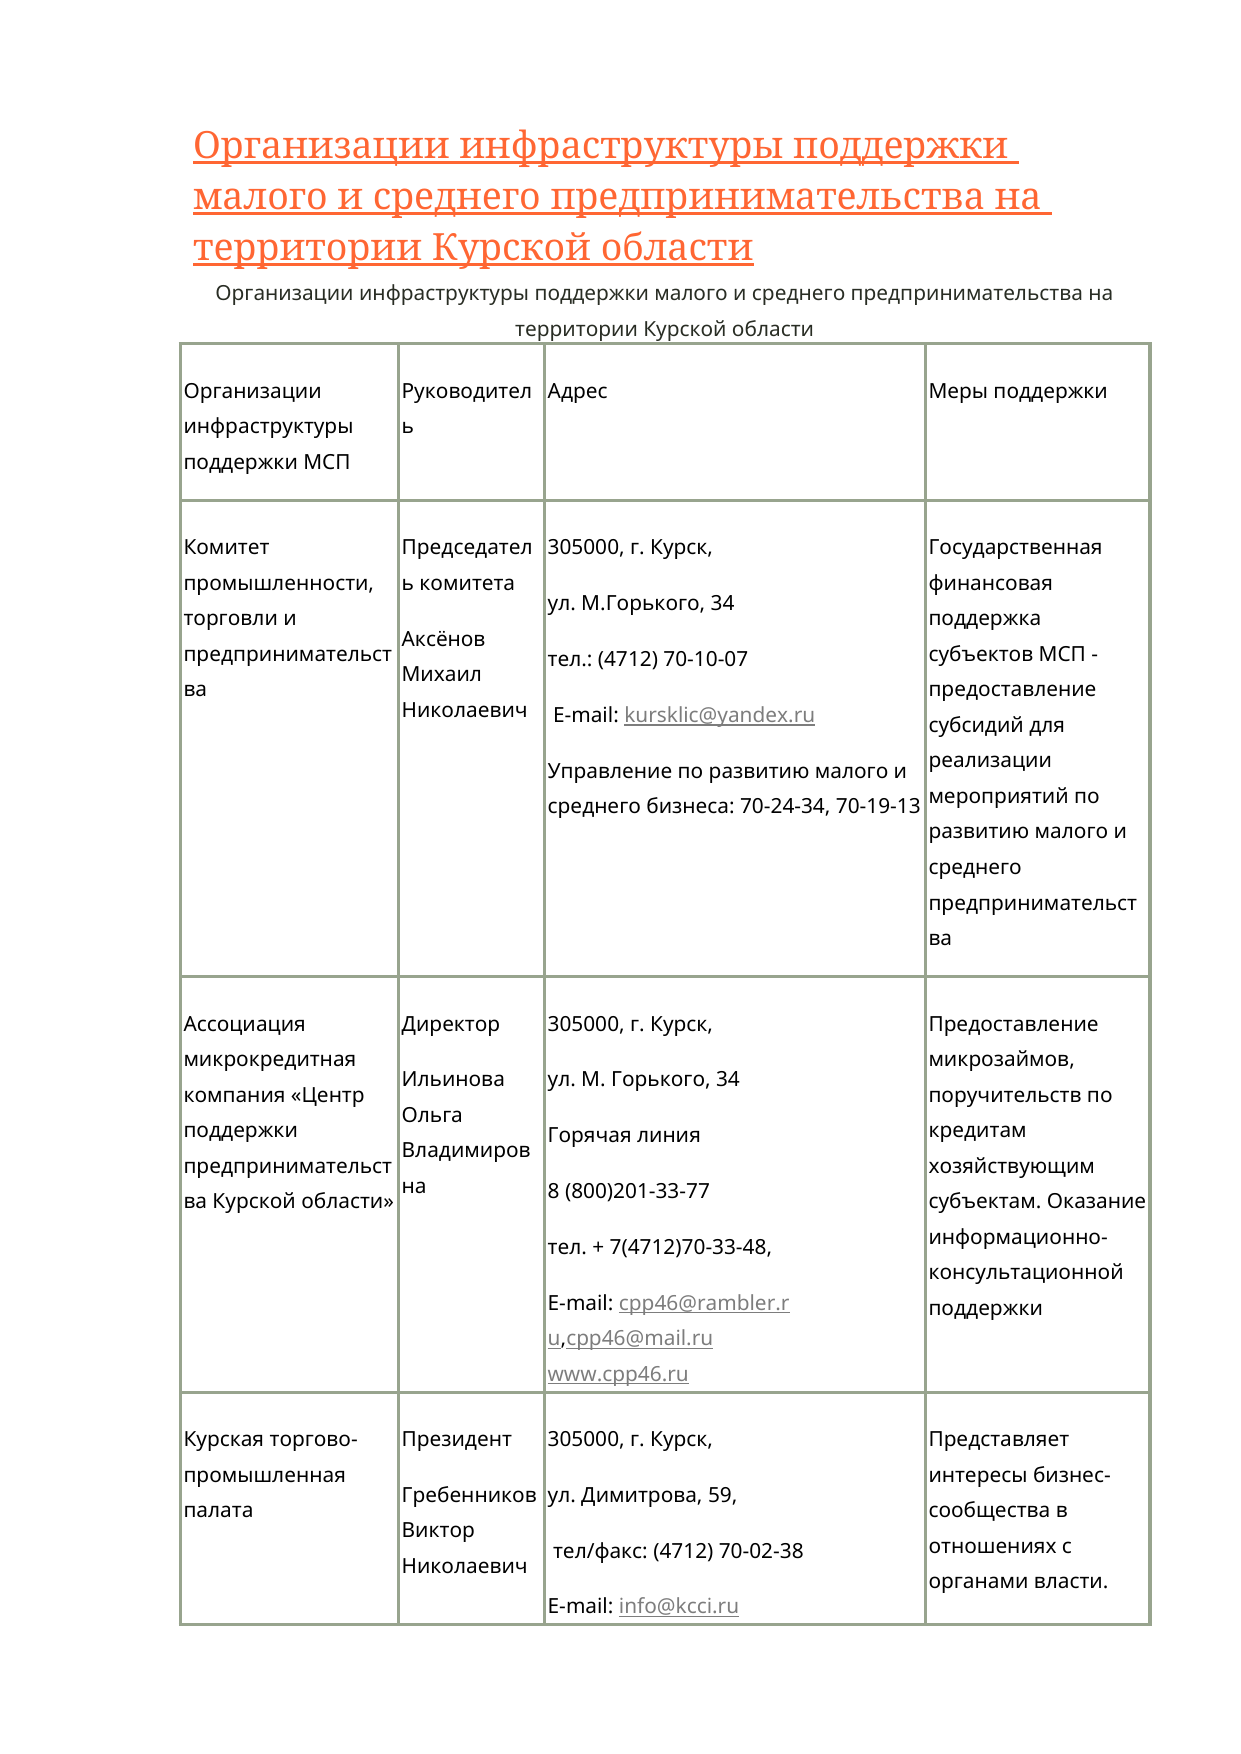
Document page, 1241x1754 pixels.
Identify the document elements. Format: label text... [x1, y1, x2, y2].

table_header Руководитель [400, 345, 543, 499]
table_cell Предоставление микрозаймов, поручительств по кредитам хозяйствующим субъектам. Оказание информационно-консультационной поддержки [927, 978, 1148, 1391]
table_header Меры поддержки [927, 345, 1148, 499]
table_header Адрес [546, 345, 924, 499]
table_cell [182, 1394, 397, 1623]
text Организации инфраструктуры поддержки малого и среднего предпринимательства на территории Курской области [193, 118, 1136, 271]
table_cell Ассоциация микрокредитная компания «Центр поддержки предпринимательства Курской области» [182, 978, 397, 1391]
table_header Организации инфраструктуры поддержки МСП [182, 345, 397, 499]
table_cell 305000, г. Курск, ул. М.Горького, 34 тел.: (4712) 70-10-07 E-mail: kursklic@yandex.ru Управление по развитию малого и среднего бизнеса: 70-24-34, 70-19-13 [546, 502, 924, 975]
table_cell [546, 1394, 924, 1623]
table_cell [927, 1394, 1148, 1623]
table_cell 305000, г. Курск, ул. М. Горького, 34 Горячая линия 8 (800)201-33-77 тел. + 7(4712)70-33-48, E-mail: cpp46@rambler.ru,cpp46@mail.ru www.cpp46.ru [546, 978, 924, 1391]
table_cell Комитет промышленности, торговли и предпринимательства [182, 502, 397, 975]
table_cell Директор Ильинова Ольга Владимировна [400, 978, 543, 1391]
text Организации инфраструктуры поддержки малого и среднего предпринимательства на территории Курской области [177, 271, 1152, 342]
table_cell Председатель комитета Аксёнов Михаил Николаевич [400, 502, 543, 975]
table_cell Государственная финансовая поддержка субъектов МСП - предоставление субсидий для реализации мероприятий по развитию малого и среднего предпринимательства [927, 502, 1148, 975]
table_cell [400, 1394, 543, 1623]
